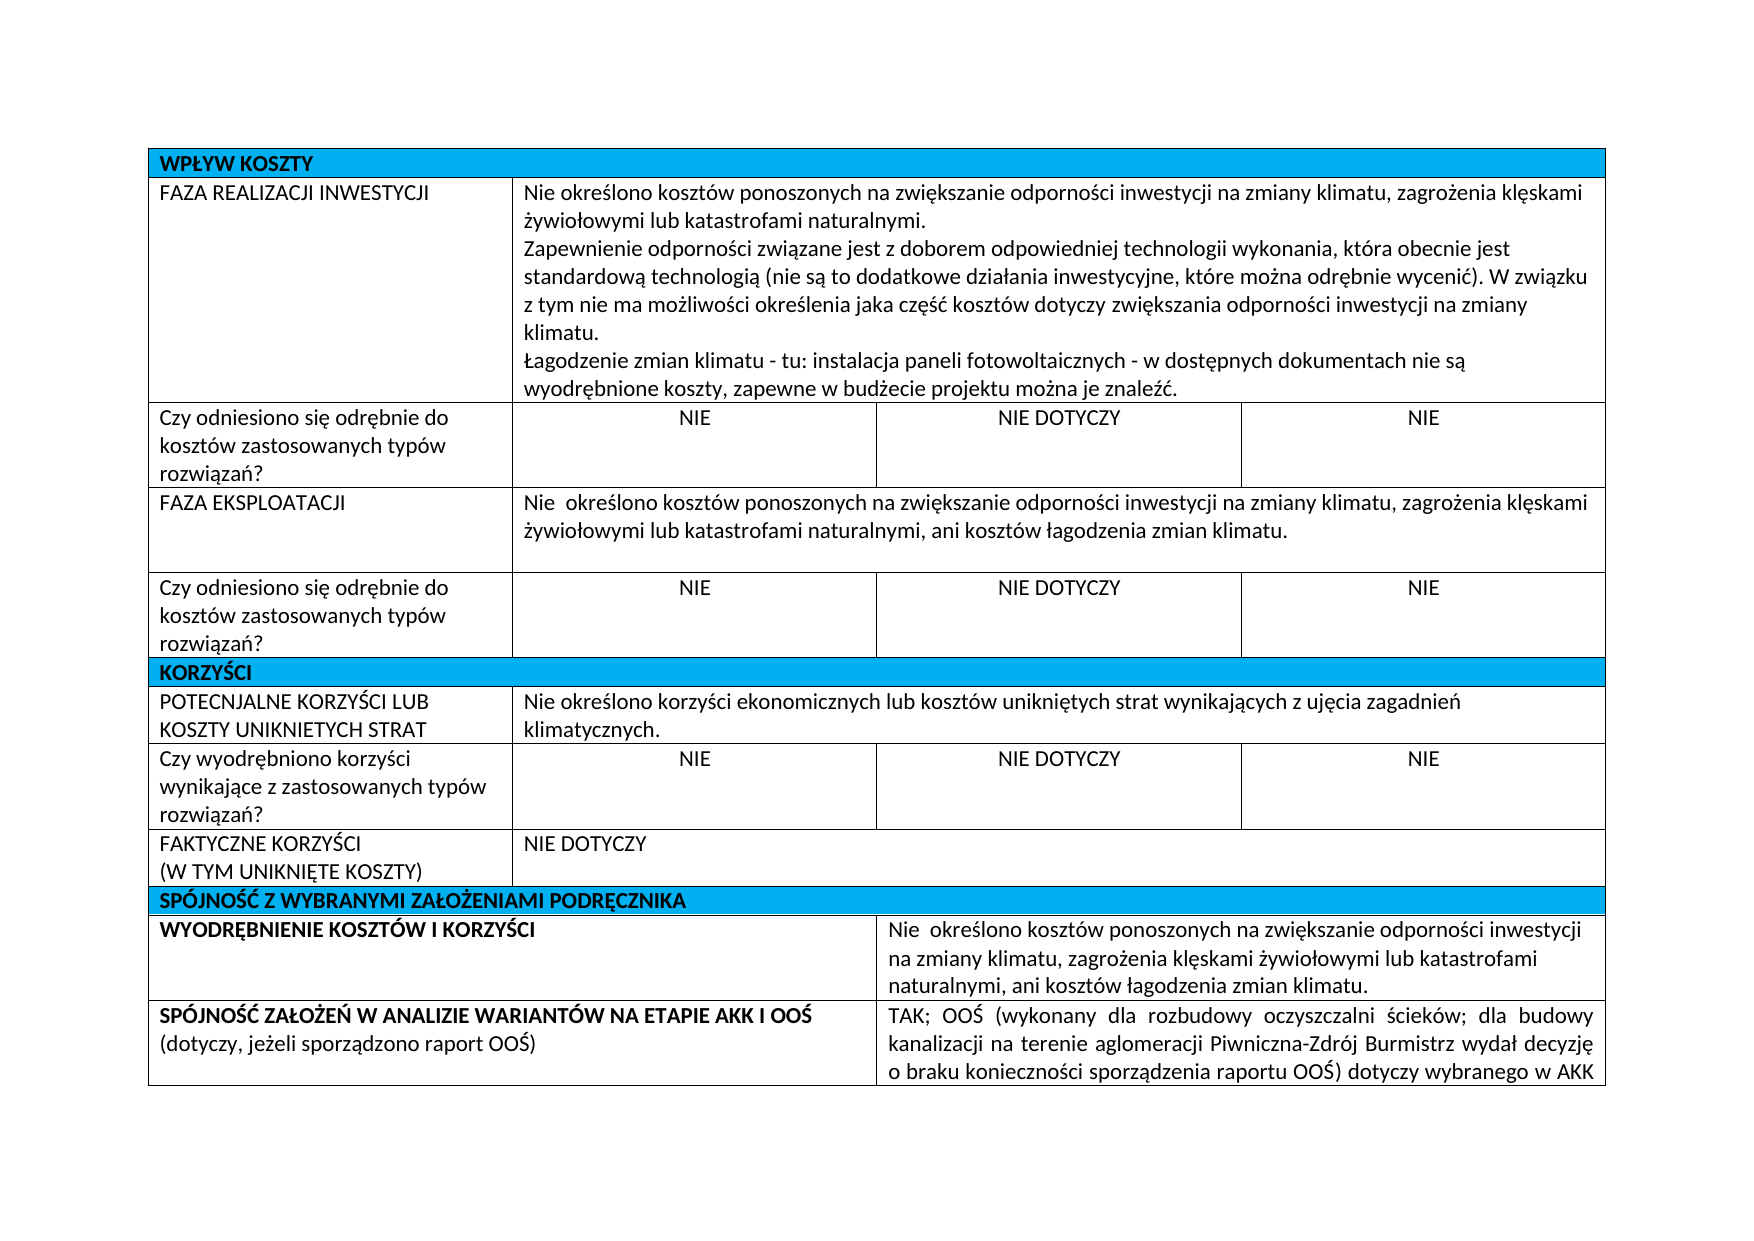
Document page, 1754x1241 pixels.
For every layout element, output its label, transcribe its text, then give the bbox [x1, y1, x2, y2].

table_cell POTECNJALNE KORZYŚCI LUB KOSZTY UNIKNIETYCH STRAT [149, 687, 512, 743]
table_cell FAKTYCZNE KORZYŚCI (W TYM UNIKNIĘTE KOSZTY) [149, 830, 512, 886]
table_cell Czy odniesiono się odrębnie do kosztów zastosowanych typów rozwiązań? [149, 573, 512, 657]
table_cell NIE [1242, 403, 1605, 487]
table_cell NIE DOTYCZY [877, 573, 1241, 657]
table_cell WPŁYW KOSZTY [149, 149, 1605, 177]
table_cell FAZA EKSPLOATACJI [149, 488, 512, 572]
table_cell NIE DOTYCZY [877, 403, 1241, 487]
table_cell NIE DOTYCZY [877, 744, 1241, 828]
table_cell NIE [513, 744, 876, 828]
table_cell NIE [1242, 573, 1605, 657]
table_cell WYODRĘBNIENIE KOSZTÓW I KORZYŚCI [149, 916, 876, 1000]
table_cell Czy odniesiono się odrębnie do kosztów zastosowanych typów rozwiązań? [149, 403, 512, 487]
table_cell SPÓJNOŚĆ Z WYBRANYMI ZAŁOŻENIAMI PODRĘCZNIKA [149, 887, 1605, 914]
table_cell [877, 1001, 1605, 1085]
table_cell NIE [1242, 744, 1605, 828]
table_cell NIE [513, 403, 876, 487]
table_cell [149, 1001, 876, 1085]
table_cell NIE [513, 573, 876, 657]
table_cell Nie określono kosztów ponoszonych na zwiększanie odporności inwestycji na zmiany klimatu, zagrożenia klęskami żywiołowymi lub katastrofami naturalnymi, ani kosztów łagodzenia zmian klimatu. [513, 488, 1605, 572]
table_cell Nie określono kosztów ponoszonych na zwiększanie odporności inwestycji na zmiany klimatu, zagrożenia klęskami żywiołowymi lub katastrofami naturalnymi. Zapewnienie odporności związane jest z doborem odpowiedniej technologii wykonania, która obecnie jest standardową technologią (nie są to dodatkowe działania inwestycyjne, które można odrębnie wycenić). W związku z tym nie ma możliwości określenia jaka część kosztów dotyczy zwiększania odporności inwestycji na zmiany klimatu. Łagodzenie zmian klimatu - tu: instalacja paneli fotowoltaicznych - w dostępnych dokumentach nie są wyodrębnione koszty, zapewne w budżecie projektu można je znaleźć. [513, 178, 1605, 402]
table_cell Nie określono kosztów ponoszonych na zwiększanie odporności inwestycji na zmiany klimatu, zagrożenia klęskami żywiołowymi lub katastrofami naturalnymi, ani kosztów łagodzenia zmian klimatu. [877, 916, 1605, 1000]
table_cell Czy wyodrębniono korzyści wynikające z zastosowanych typów rozwiązań? [149, 744, 512, 828]
table_cell FAZA REALIZACJI INWESTYCJI [149, 178, 512, 402]
table_cell NIE DOTYCZY [513, 830, 1605, 886]
table_cell KORZYŚCI [149, 658, 1605, 686]
table_cell Nie określono korzyści ekonomicznych lub kosztów unikniętych strat wynikających z ujęcia zagadnień klimatycznych. [513, 687, 1605, 743]
